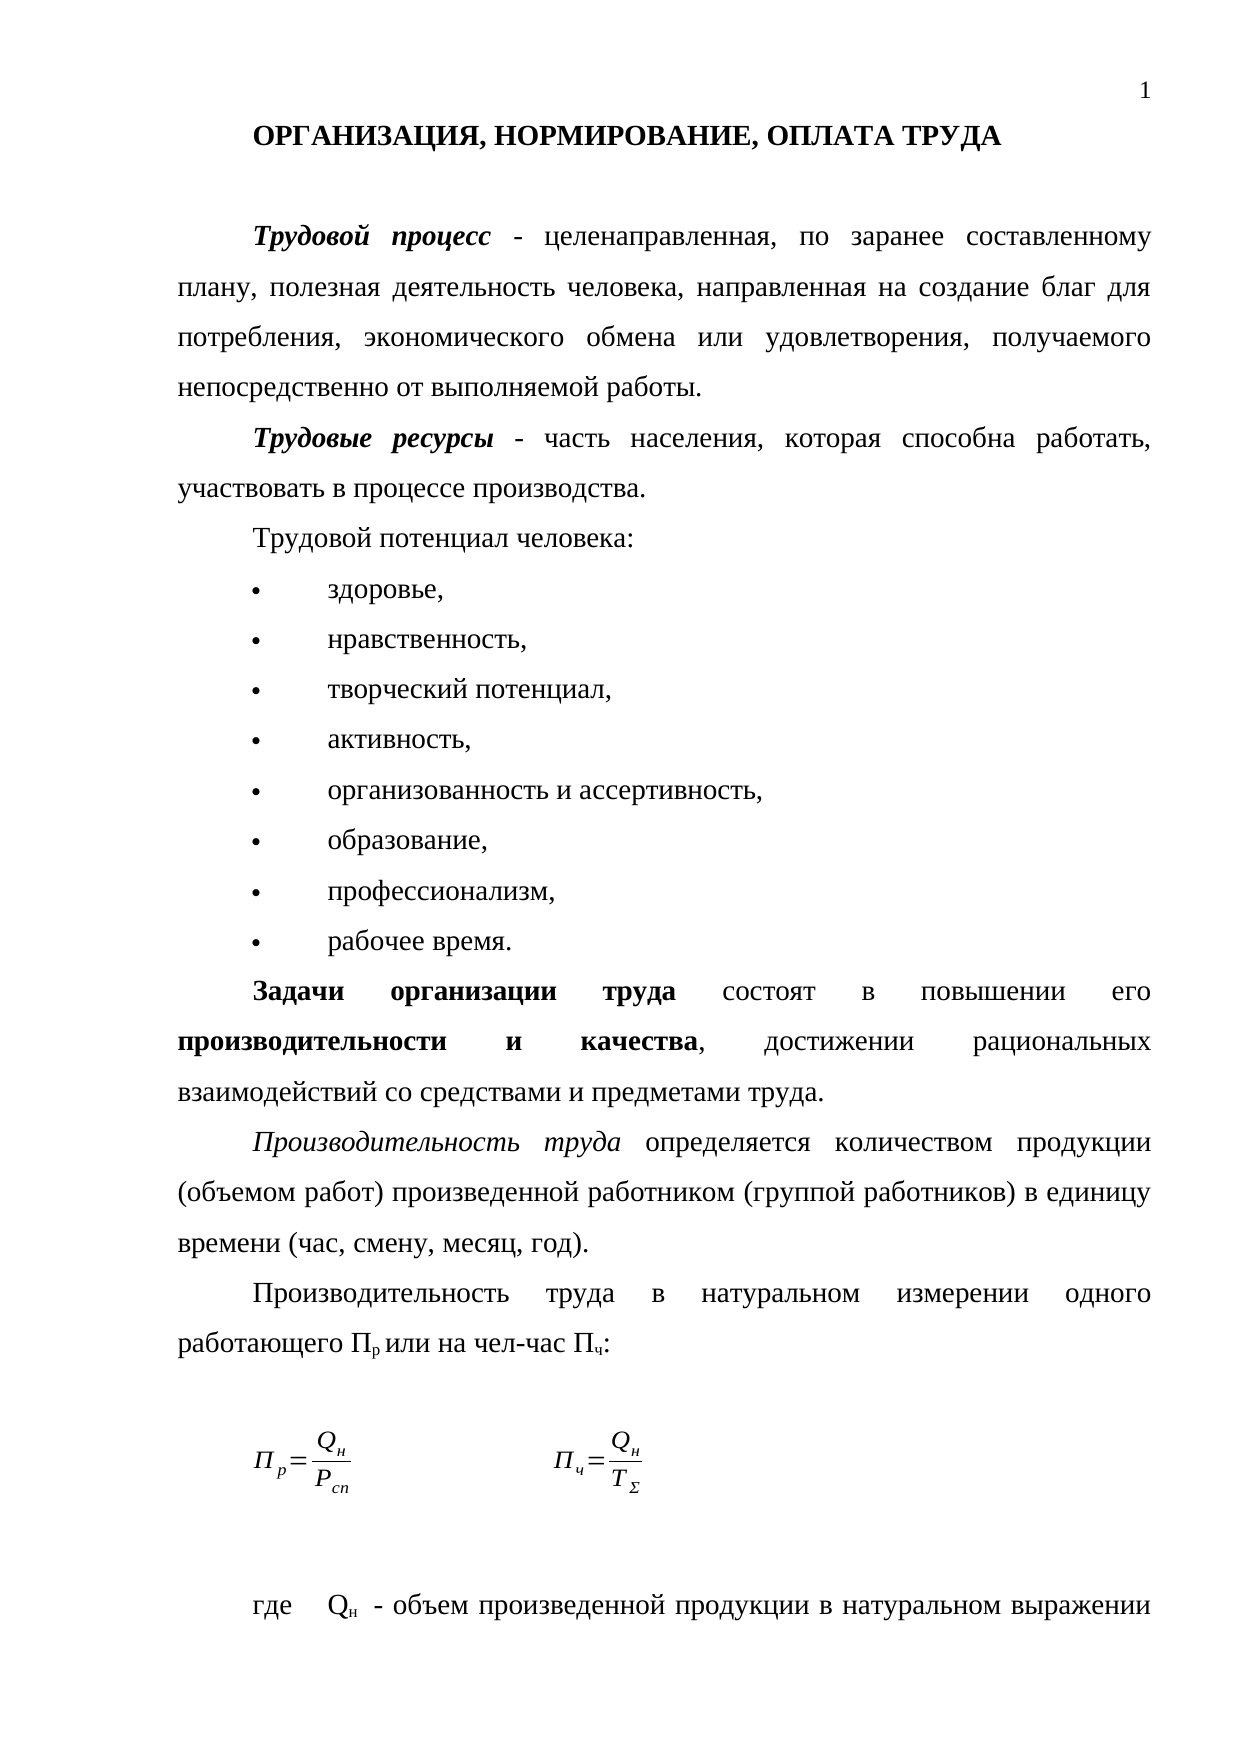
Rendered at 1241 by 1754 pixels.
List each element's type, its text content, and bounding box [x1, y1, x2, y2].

text организация, нормирование, оплата труда [177, 118, 1152, 152]
list образование, [177, 822, 1152, 856]
text Трудовые ресурсы - часть населения, которая способна работать, участвовать в процессе производства. [177, 420, 1152, 504]
list организованность и ассертивность, [177, 772, 1152, 806]
list здоровье, [177, 571, 1152, 604]
text Трудовой потенциал человека: [177, 521, 1152, 554]
list рабочее время. [177, 923, 1152, 957]
text Трудовой процесс - целенаправленная, по заранее составленному плану, полезная деятельность человека, направленная на создание благ для потребления, экономического обмена или удовлетворения, получаемого непосредственно от выполняемой работы. [177, 219, 1152, 403]
text Производительность труда в натуральном измерении одного работающего Пр или на чел-час Пч: [177, 1275, 1152, 1359]
list активность, [177, 722, 1152, 755]
list профессионализм, [177, 873, 1152, 906]
text Производительность труда определяется количеством продукции (объемом работ) произведенной работником (группой работников) в единицу времени (час, смену, месяц, год). [177, 1124, 1152, 1258]
list нравственность, [177, 621, 1152, 655]
text Задачи организации труда состоят в повышении его производительности и качества, достижении рациональных взаимодействий со средствами и предметами труда. [177, 973, 1152, 1108]
list творческий потенциал, [177, 672, 1152, 705]
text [177, 1588, 1152, 1621]
